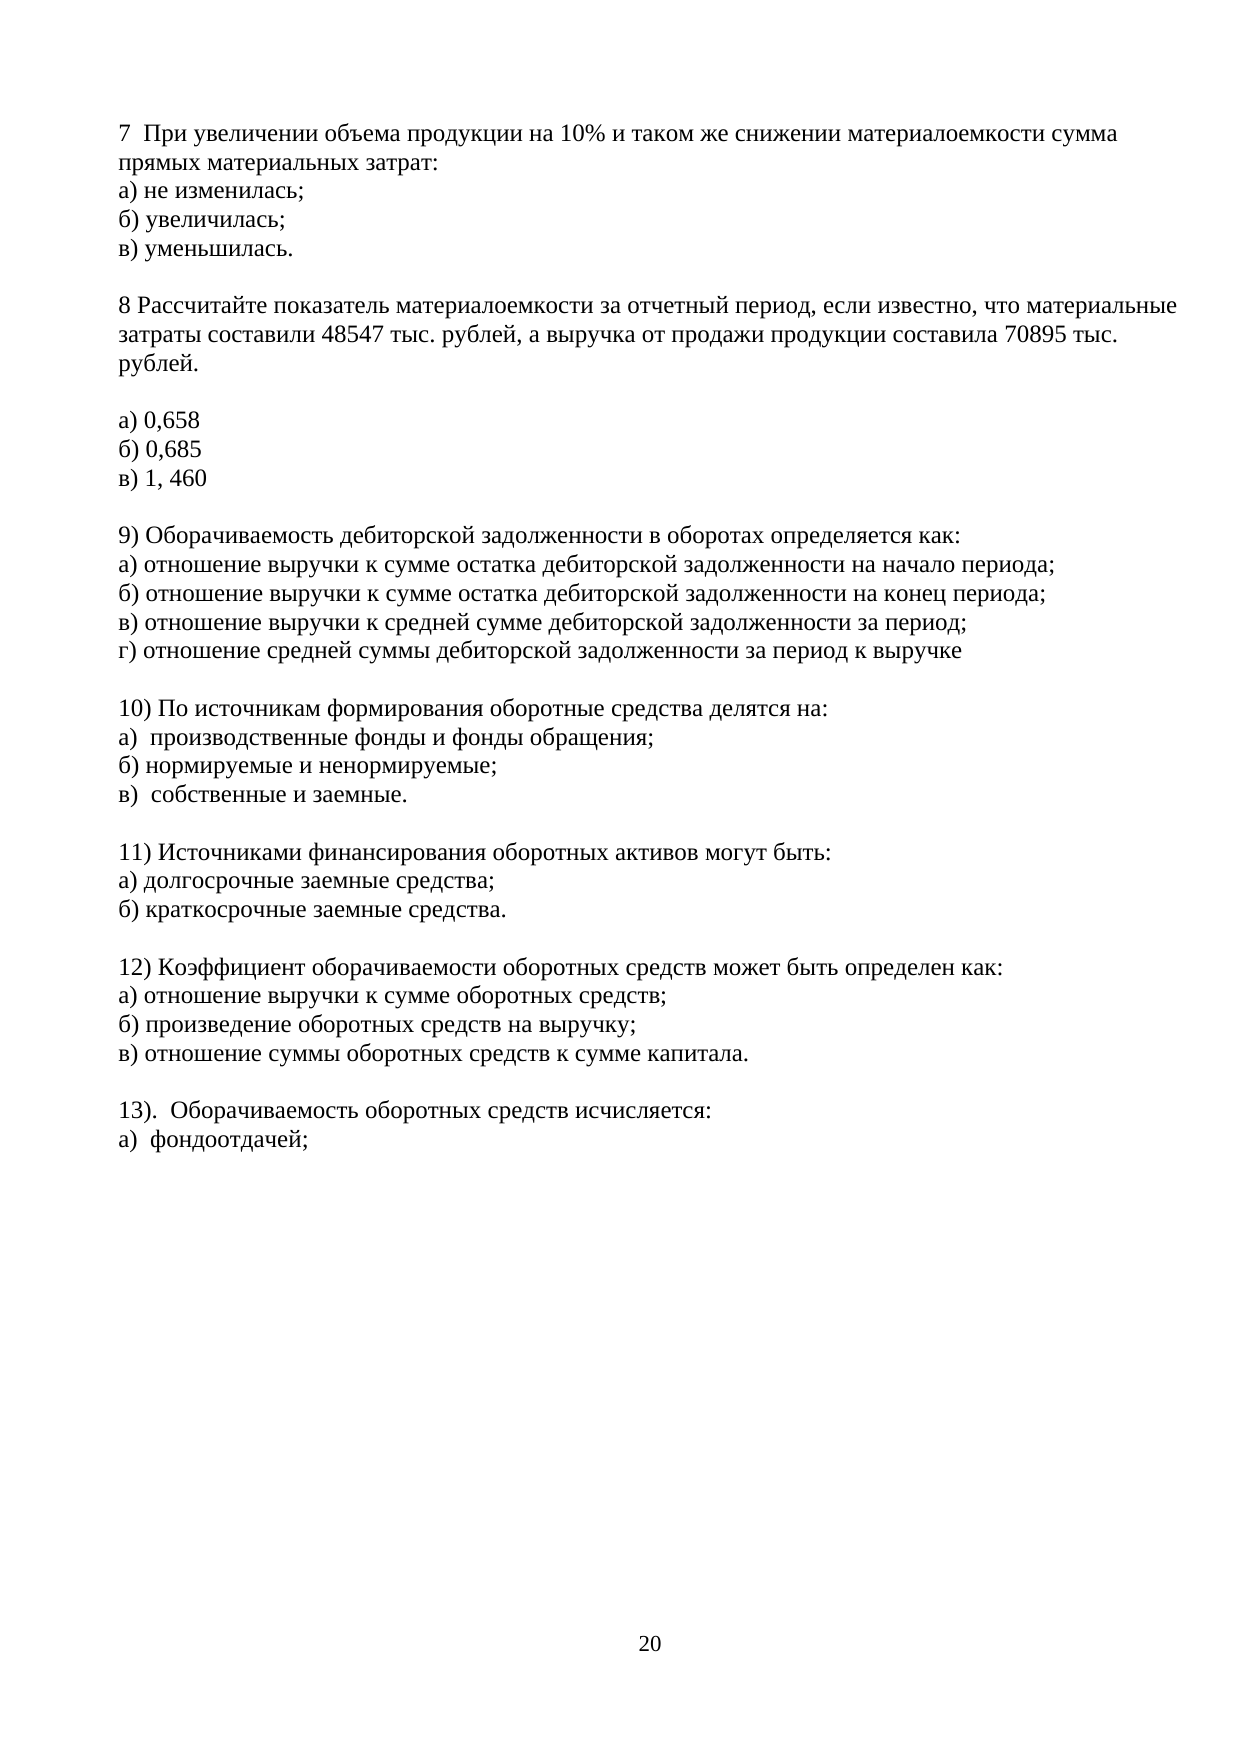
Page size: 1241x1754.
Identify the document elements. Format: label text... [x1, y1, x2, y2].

text 7 При увеличении объема продукции на 10% и таком же снижении материалоемкости сумма прямых материальных затрат: [118, 118, 1181, 176]
text 13). Оборачиваемость оборотных средств исчисляется: [118, 1096, 1181, 1124]
text б) нормируемые и ненормируемые; [118, 751, 1181, 779]
text в) отношение суммы оборотных средств к сумме капитала. [118, 1038, 1181, 1067]
text б) 0,685 [118, 434, 1181, 463]
text 10) По источникам формирования оборотные средства делятся на: [118, 693, 1181, 722]
text 9) Оборачиваемость дебиторской задолженности в оборотах определяется как: [118, 521, 1181, 549]
text а) долгосрочные заемные средства; [118, 866, 1181, 894]
text в) уменьшилась. [118, 233, 1181, 262]
text а) не изменилась; [118, 176, 1181, 204]
text а) фондоотдачей; [118, 1124, 1181, 1153]
text а) производственные фонды и фонды обращения; [118, 722, 1181, 751]
text б) увеличилась; [118, 204, 1181, 233]
text а) 0,658 [118, 406, 1181, 434]
text 12) Коэффициент оборачиваемости оборотных средств может быть определен как: [118, 952, 1181, 981]
text г) отношение средней суммы дебиторской задолженности за период к выручке [118, 636, 1181, 664]
text в) 1, 460 [118, 463, 1181, 492]
text б) краткосрочные заемные средства. [118, 894, 1181, 923]
text в) собственные и заемные. [118, 779, 1181, 808]
text а) отношение выручки к сумме оборотных средств; [118, 981, 1181, 1009]
text 8 Рассчитайте показатель материалоемкости за отчетный период, если известно, что материальные затраты составили 48547 тыс. рублей, а выручка от продажи продукции составила 70895 тыс. рублей. [118, 291, 1181, 377]
text а) отношение выручки к сумме остатка дебиторской задолженности на начало периода; [118, 549, 1181, 578]
text в) отношение выручки к средней сумме дебиторской задолженности за период; [118, 607, 1181, 636]
text б) произведение оборотных средств на выручку; [118, 1009, 1181, 1038]
text 11) Источниками финансирования оборотных активов могут быть: [118, 837, 1181, 866]
text б) отношение выручки к сумме остатка дебиторской задолженности на конец периода; [118, 578, 1181, 607]
